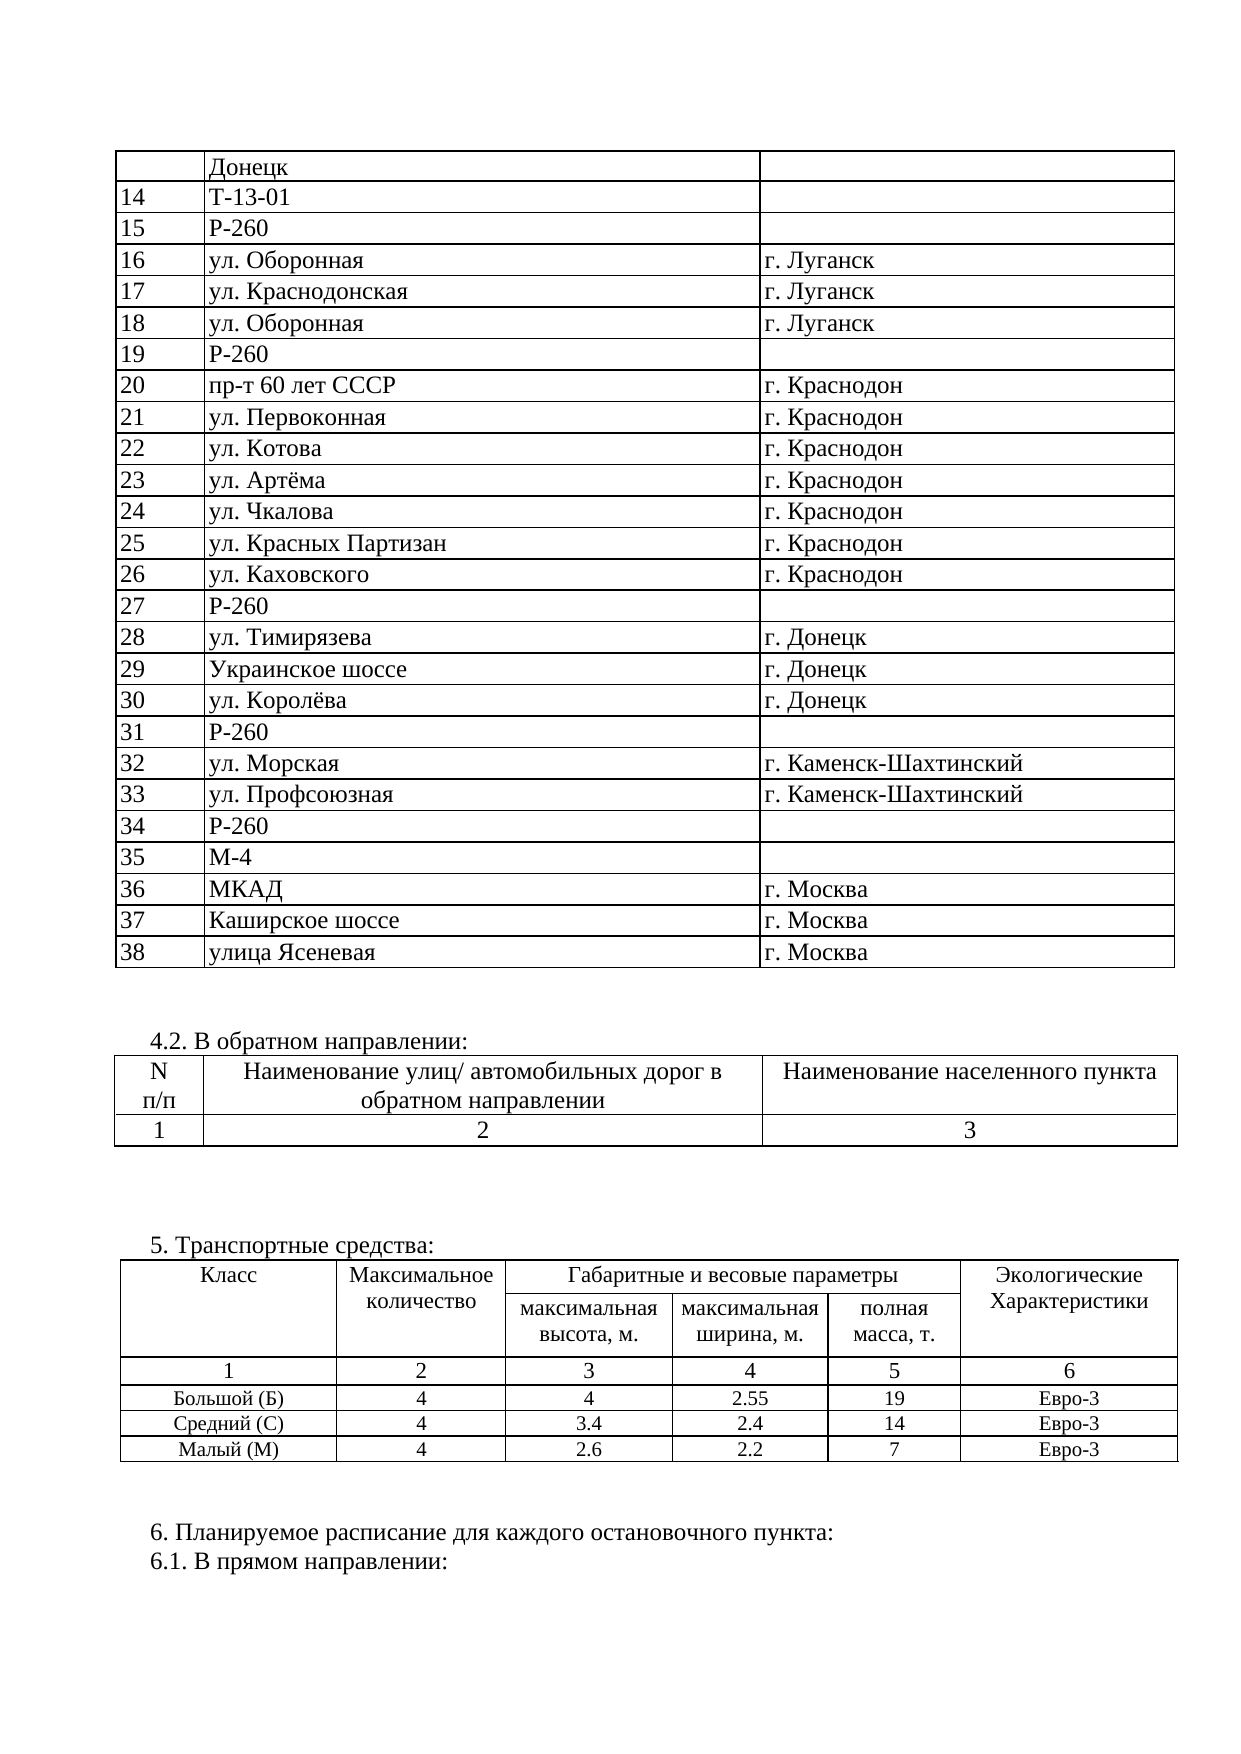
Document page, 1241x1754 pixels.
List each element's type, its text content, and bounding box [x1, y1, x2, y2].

table_cell 2.6 [506, 1437, 672, 1461]
table_cell [761, 811, 1174, 841]
text 6.1. В прямом направлении: [150, 1546, 1090, 1575]
table_cell 34 [117, 811, 204, 841]
table_cell г. Донецк [761, 685, 1174, 715]
table_cell [761, 717, 1174, 747]
table_cell Евро-3 [961, 1437, 1177, 1461]
table_cell 3 [506, 1358, 672, 1384]
table_cell пр-т 60 лет СССР [205, 371, 759, 401]
table_cell полная масса, т. [829, 1294, 960, 1356]
text 5. Транспортные средства: [150, 1231, 1090, 1259]
table_cell Средний (С) [121, 1411, 336, 1435]
table_cell 3 [763, 1114, 1177, 1145]
table_cell 22 [117, 434, 204, 463]
table_cell Большой (Б) [121, 1386, 336, 1409]
table_cell ул. Краснодонская [205, 276, 759, 306]
table_header Наименование улиц/ автомобильных дорог в обратном направлении [204, 1056, 762, 1114]
table_cell 21 [117, 402, 204, 432]
table_cell улица Ясеневая [205, 937, 759, 967]
table_cell ул. Профсоюзная [205, 780, 759, 809]
table_cell 23 [117, 465, 204, 495]
table_cell г. Донецк [761, 622, 1174, 652]
table_cell ул. Королёва [205, 685, 759, 715]
table_cell Р-260 [205, 717, 759, 747]
table_cell 31 [117, 717, 204, 747]
table_cell ул. Оборонная [205, 245, 759, 275]
table_cell 14 [829, 1411, 960, 1435]
table_cell 4 [337, 1386, 505, 1409]
table_cell 37 [117, 906, 204, 935]
table_cell 38 [117, 937, 204, 967]
table_cell Р-260 [205, 811, 759, 841]
table_cell 27 [117, 591, 204, 621]
table_cell г. Москва [761, 937, 1174, 967]
table_cell 24 [117, 497, 204, 526]
table_cell г. Донецк [761, 654, 1174, 684]
table_cell Р-260 [205, 213, 759, 243]
table_cell ул. Чкалова [205, 497, 759, 526]
table_cell 2.4 [673, 1411, 827, 1435]
table_cell 28 [117, 622, 204, 652]
table_cell максимальная ширина, м. [673, 1294, 827, 1356]
table_cell г. Краснодон [761, 434, 1174, 463]
table_cell 29 [117, 654, 204, 684]
table_cell 2.55 [673, 1386, 827, 1409]
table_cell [205, 152, 759, 180]
table_cell 36 [117, 874, 204, 904]
table_cell 33 [117, 780, 204, 809]
table_cell Т-13-01 [205, 182, 759, 212]
table_cell 14 [117, 182, 204, 212]
table_cell [761, 591, 1174, 621]
table_cell 5 [829, 1358, 960, 1384]
table_cell 2.2 [673, 1437, 827, 1461]
table_cell 2 [337, 1358, 505, 1384]
table_cell [761, 843, 1174, 872]
table_cell [761, 152, 1174, 180]
table_header Габаритные и весовые параметры [506, 1261, 960, 1293]
table_cell 32 [117, 748, 204, 778]
table_cell [761, 339, 1174, 369]
table_cell ул. Морская [205, 748, 759, 778]
table_cell 13 [117, 152, 204, 180]
table_cell 25 [117, 528, 204, 558]
table_cell 15 [117, 213, 204, 243]
table_cell 1 [121, 1358, 336, 1384]
table_cell Евро-3 [961, 1411, 1177, 1435]
table_cell 35 [117, 843, 204, 872]
table_cell 2 [204, 1115, 762, 1145]
table_cell г. Краснодон [761, 371, 1174, 401]
table_header N п/п [115, 1056, 203, 1114]
table_cell [761, 182, 1174, 212]
table_cell [761, 213, 1174, 243]
table_cell г. Краснодон [761, 402, 1174, 432]
table_cell ул. Первоконная [205, 402, 759, 432]
table_cell г. Москва [761, 874, 1174, 904]
table_cell Р-260 [205, 339, 759, 369]
table_cell г. Краснодон [761, 497, 1174, 526]
table_header Экологические Характеристики [961, 1261, 1177, 1356]
table_cell М-4 [205, 843, 759, 872]
table_header Наименование населенного пункта [763, 1056, 1177, 1114]
table_cell ул. Каховского [205, 560, 759, 589]
table_cell Р-260 [205, 591, 759, 621]
table_cell г. Луганск [761, 276, 1174, 306]
table_cell 4 [673, 1358, 827, 1384]
table_cell 30 [117, 685, 204, 715]
table_cell ул. Артёма [205, 465, 759, 495]
table_cell 20 [117, 371, 204, 401]
table_cell г. Краснодон [761, 465, 1174, 495]
table_cell г. Луганск [761, 308, 1174, 338]
table_cell Украинское шоссе [205, 654, 759, 684]
table_cell г. Краснодон [761, 560, 1174, 589]
table_cell г. Москва [761, 906, 1174, 935]
table_cell 16 [117, 245, 204, 275]
table_cell 19 [829, 1386, 960, 1409]
text 6. Планируемое расписание для каждого остановочного пункта: [150, 1517, 1090, 1546]
table_cell 26 [117, 560, 204, 589]
table_cell ул. Красных Партизан [205, 528, 759, 558]
text 4.2. В обратном направлении: [150, 1026, 1090, 1054]
table_cell 1 [115, 1115, 203, 1145]
table_cell Малый (М) [121, 1437, 336, 1461]
table_cell г. Каменск-Шахтинский [761, 780, 1174, 809]
table_cell 4 [337, 1411, 505, 1435]
table_cell г. Каменск-Шахтинский [761, 748, 1174, 778]
table_cell 4 [337, 1437, 505, 1461]
table_cell 3.4 [506, 1411, 672, 1435]
table_cell максимальная высота, м. [506, 1294, 672, 1356]
table_cell Евро-3 [961, 1386, 1177, 1409]
table_header Максимальное количество [337, 1261, 505, 1356]
table_cell г. Краснодон [761, 528, 1174, 558]
table_cell ул. Оборонная [205, 308, 759, 338]
table_cell ул. Тимирязева [205, 622, 759, 652]
table_header Класс [121, 1261, 336, 1356]
table_cell 7 [829, 1437, 960, 1461]
table_cell Каширское шоссе [205, 906, 759, 935]
table_cell 4 [506, 1386, 672, 1409]
table_cell 6 [961, 1358, 1177, 1384]
table_cell МКАД [205, 874, 759, 904]
table_cell ул. Котова [205, 434, 759, 463]
table_cell г. Луганск [761, 245, 1174, 275]
table_cell 18 [117, 308, 204, 338]
table_cell 17 [117, 276, 204, 306]
table_cell 19 [117, 339, 204, 369]
